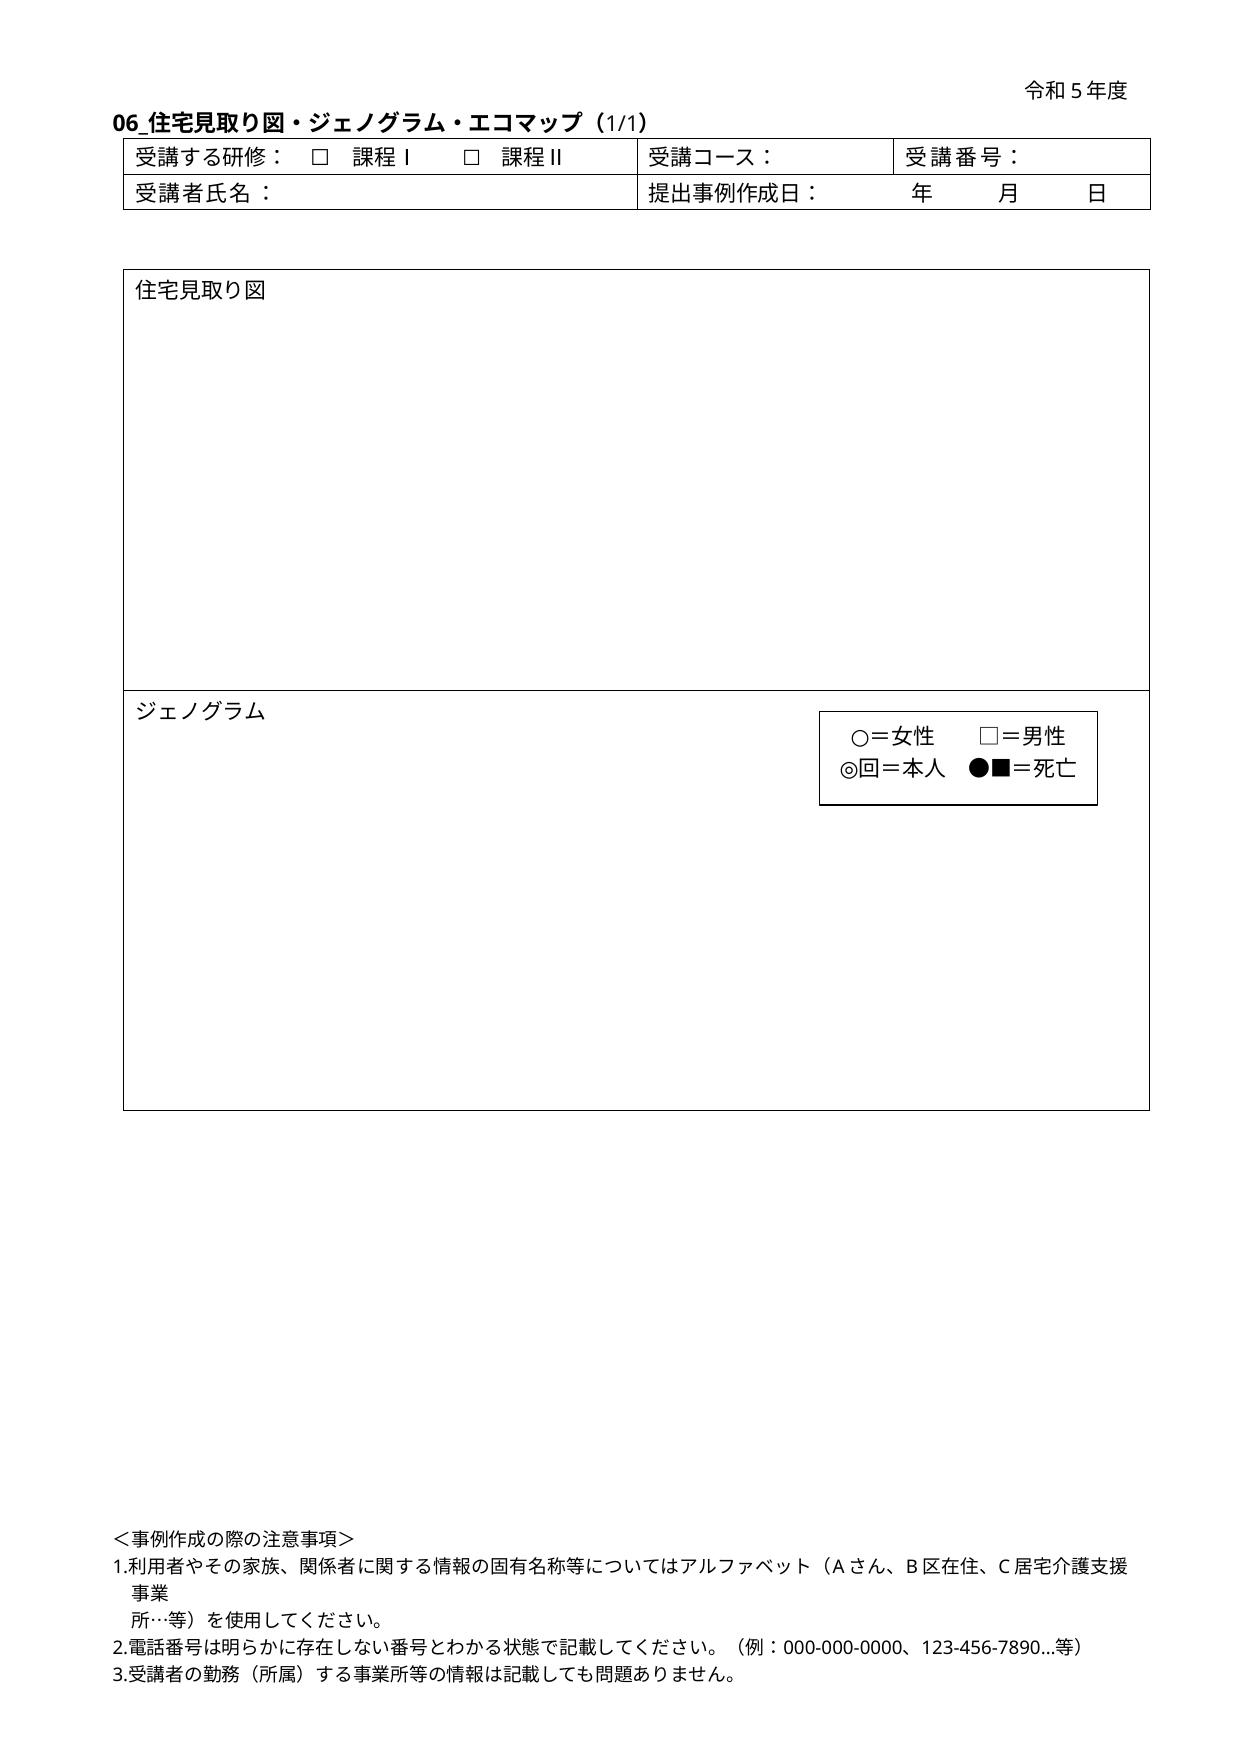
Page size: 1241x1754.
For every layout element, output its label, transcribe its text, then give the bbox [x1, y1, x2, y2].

table_cell ジェノグラム [124, 691, 1149, 1110]
table_header 住宅見取り図 [124, 270, 1149, 690]
